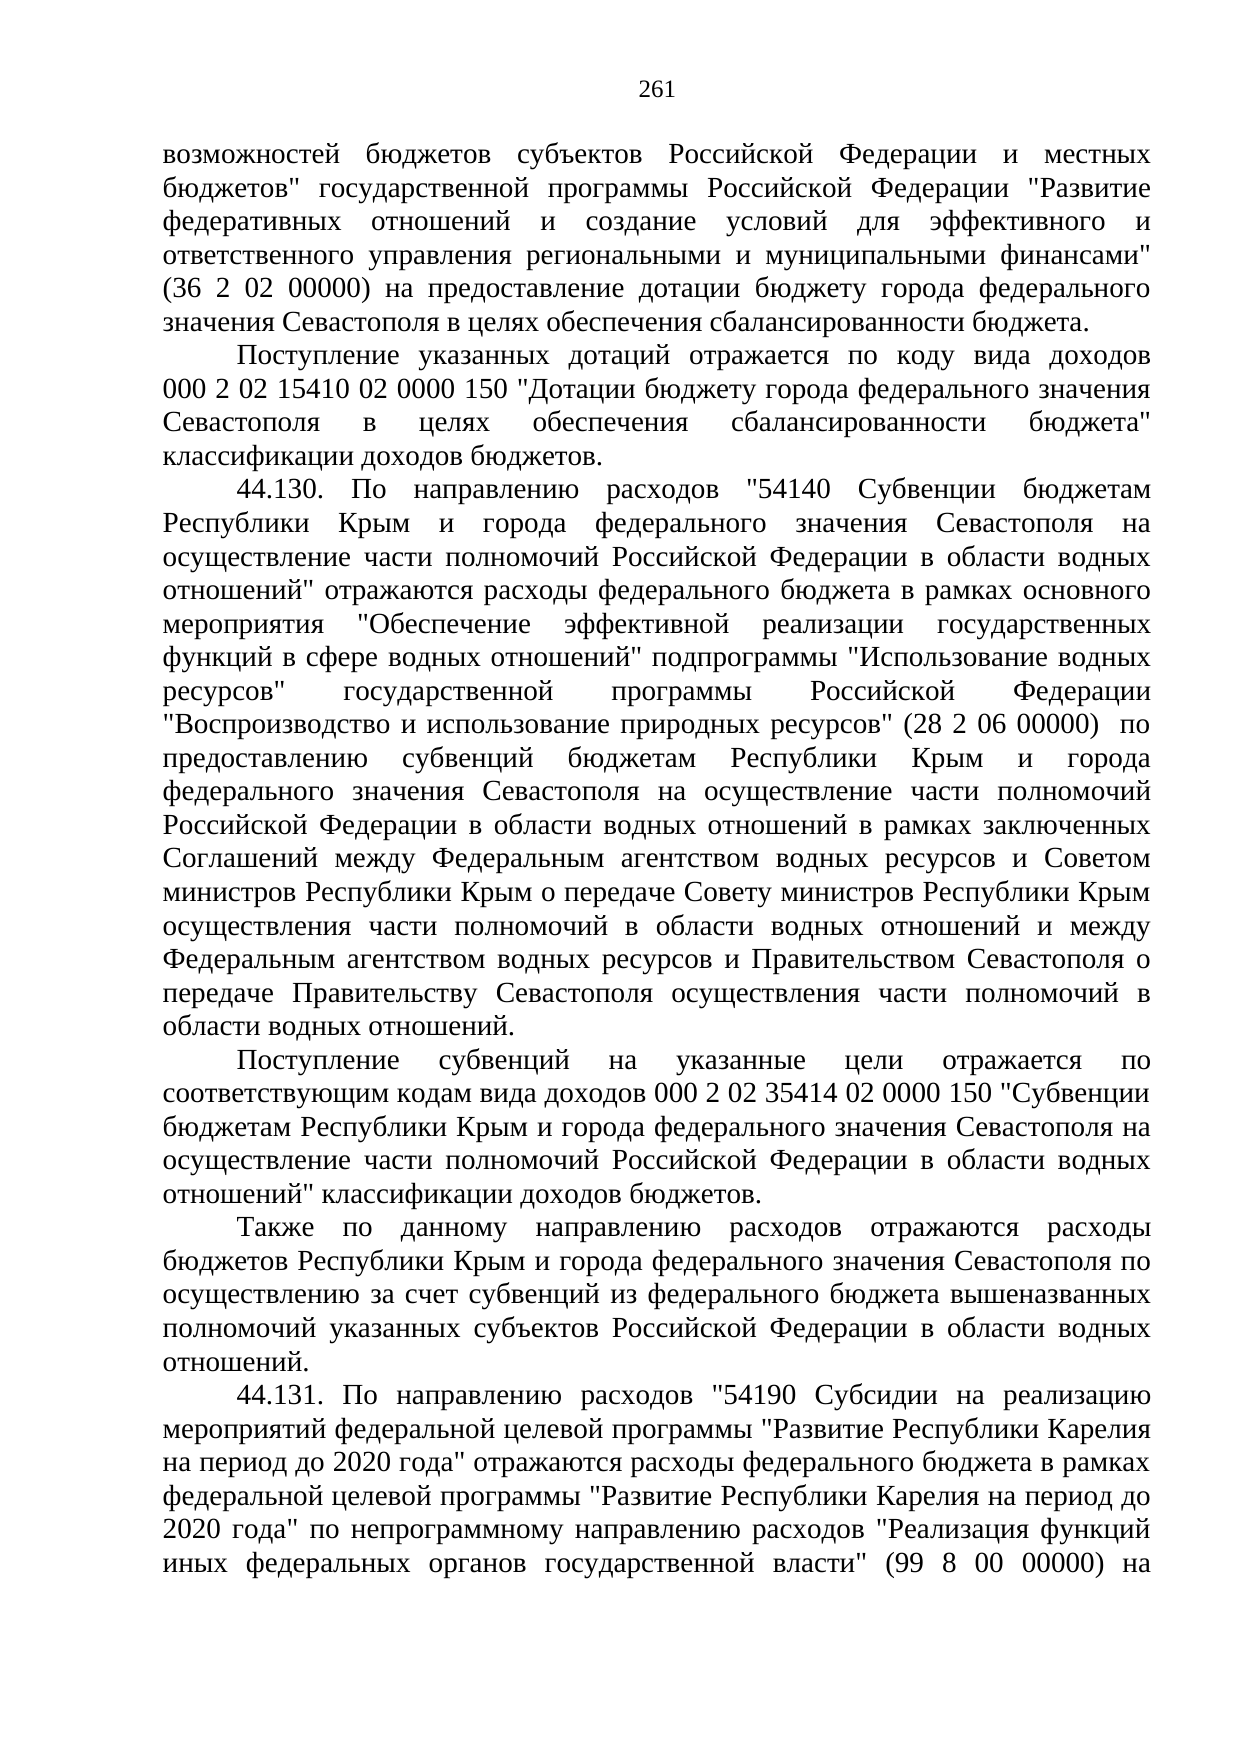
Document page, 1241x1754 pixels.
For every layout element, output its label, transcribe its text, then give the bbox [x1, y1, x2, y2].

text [162, 136, 1152, 337]
text Поступление субвенций на указанные цели отражается по соответствующим кодам вида доходов 000 2 02 35414 02 0000 150 "Субвенции бюджетам Республики Крым и города федерального значения Севастополя на осуществление части полномочий Российской Федерации в области водных отношений" классификации доходов бюджетов. [162, 1042, 1152, 1209]
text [162, 1377, 1152, 1578]
text 44.130. По направлению расходов "54140 Субвенции бюджетам Республики Крым и города федерального значения Севастополя на осуществление части полномочий Российской Федерации в области водных отношений" отражаются расходы федерального бюджета в рамках основного мероприятия "Обеспечение эффективной реализации государственных функций в сфере водных отношений" подпрограммы "Использование водных ресурсов" государственной программы Российской Федерации "Воспроизводство и использование природных ресурсов" (28 2 06 00000) по предоставлению субвенций бюджетам Республики Крым и города федерального значения Севастополя на осуществление части полномочий Российской Федерации в области водных отношений в рамках заключенных Соглашений между Федеральным агентством водных ресурсов и Советом министров Республики Крым о передаче Совету министров Республики Крым осуществления части полномочий в области водных отношений и между Федеральным агентством водных ресурсов и Правительством Севастополя о передаче Правительству Севастополя осуществления части полномочий в области водных отношений. [162, 472, 1152, 1042]
text Поступление указанных дотаций отражается по коду вида доходов 000 2 02 15410 02 0000 150 "Дотации бюджету города федерального значения Севастополя в целях обеспечения сбалансированности бюджета" классификации доходов бюджетов. [162, 337, 1152, 472]
text Также по данному направлению расходов отражаются расходы бюджетов Республики Крым и города федерального значения Севастополя по осуществлению за счет субвенций из федерального бюджета вышеназванных полномочий указанных субъектов Российской Федерации в области водных отношений. [162, 1209, 1152, 1377]
